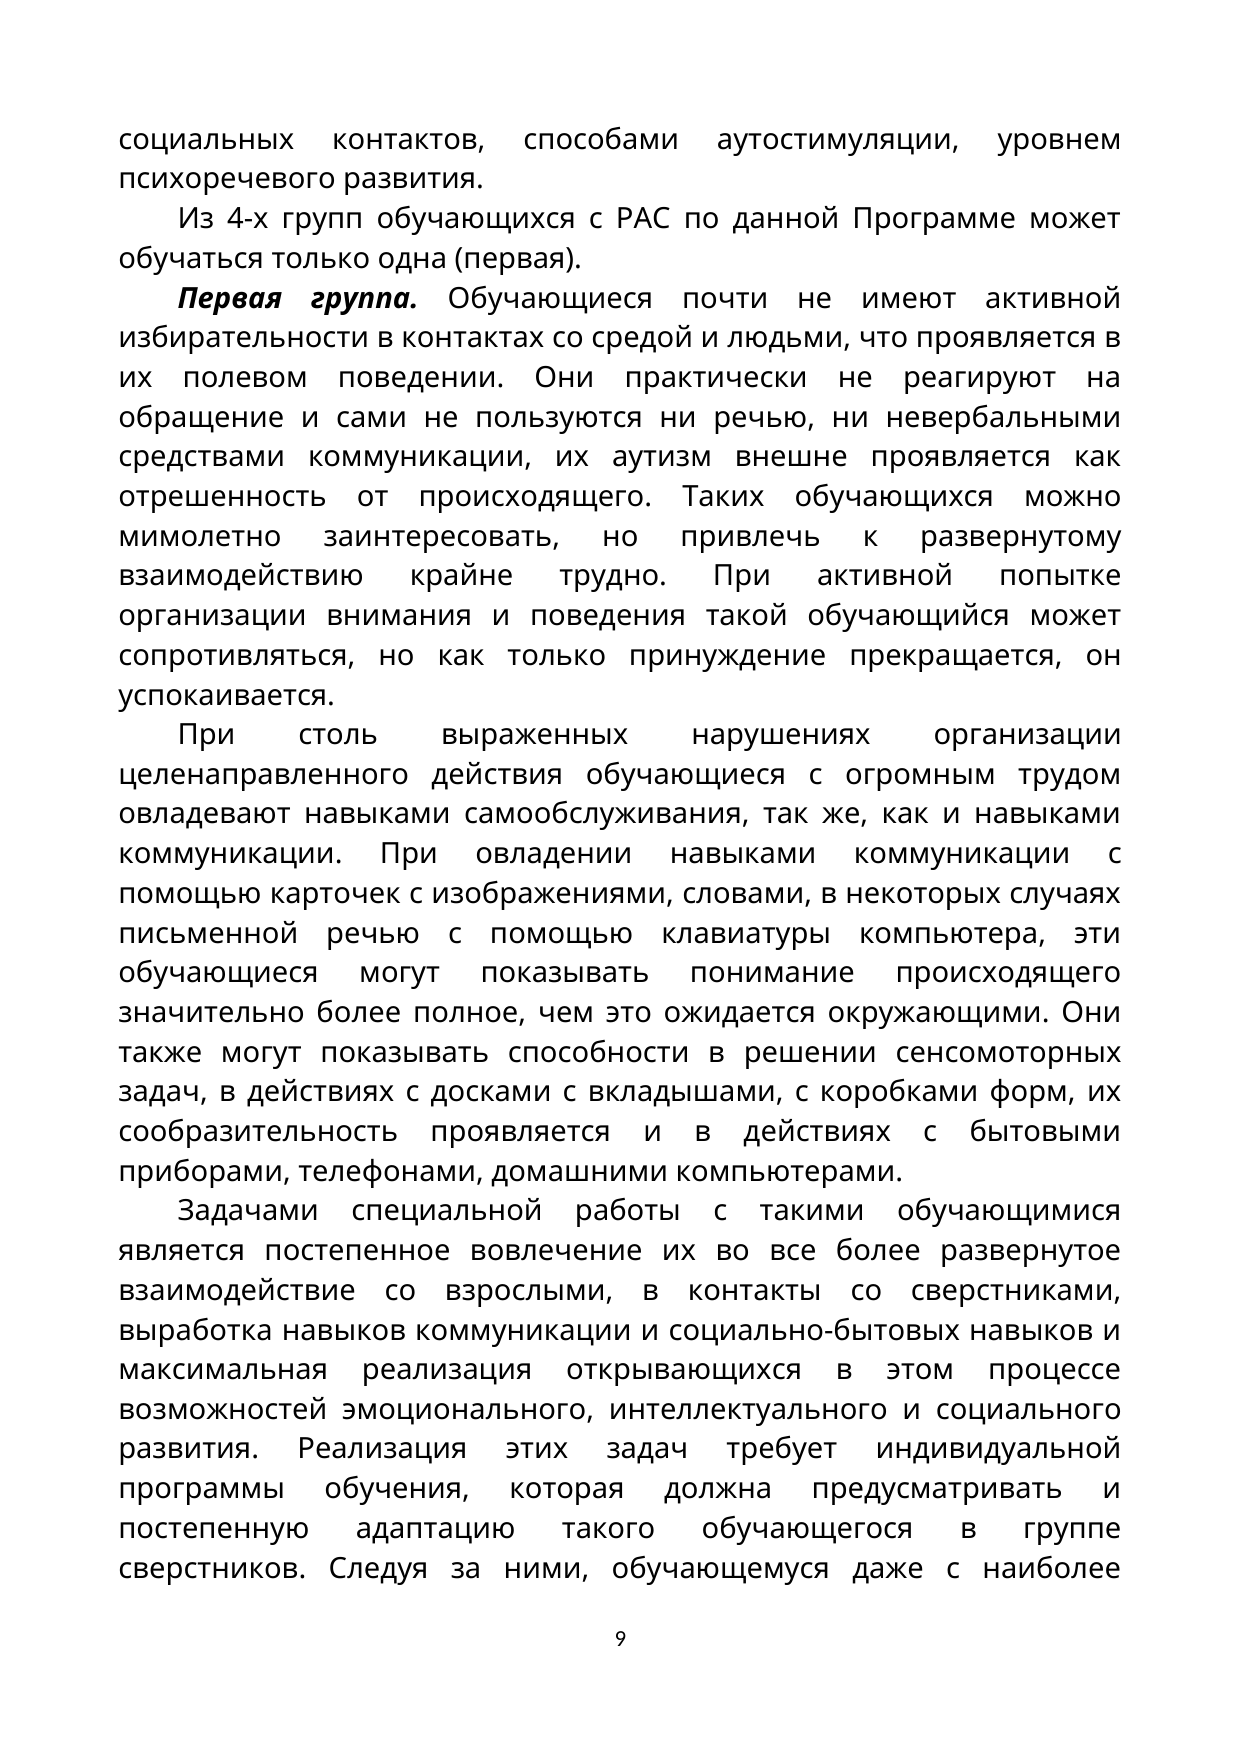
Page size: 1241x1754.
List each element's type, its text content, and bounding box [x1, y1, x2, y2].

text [118, 1190, 1122, 1587]
text При столь выраженных нарушениях организации целенаправленного действия обучающиеся с огромным трудом овладевают навыками самообслуживания, так же, как и навыками коммуникации. При овладении навыками коммуникации с помощью карточек с изображениями, словами, в некоторых случаях письменной речью с помощью клавиатуры компьютера, эти обучающиеся могут показывать понимание происходящего значительно более полное, чем это ожидается окружающими. Они также могут показывать способности в решении сенсомоторных задач, в действиях с досками с вкладышами, с коробками форм, их сообразительность проявляется и в действиях с бытовыми приборами, телефонами, домашними компьютерами. [118, 713, 1122, 1190]
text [118, 118, 1122, 197]
text Первая группа. Обучающиеся почти не имеют активной избирательности в контактах со средой и людьми, что проявляется в их полевом поведении. Они практически не реагируют на обращение и сами не пользуются ни речью, ни невербальными средствами коммуникации, их аутизм внешне проявляется как отрешенность от происходящего. Таких обучающихся можно мимолетно заинтересовать, но привлечь к развернутому взаимодействию крайне трудно. При активной попытке организации внимания и поведения такой обучающийся может сопротивляться, но как только принуждение прекращается, он успокаивается. [118, 277, 1122, 713]
text Из 4-х групп обучающихся с РАС по данной Программе может обучаться только одна (первая). [118, 197, 1122, 277]
